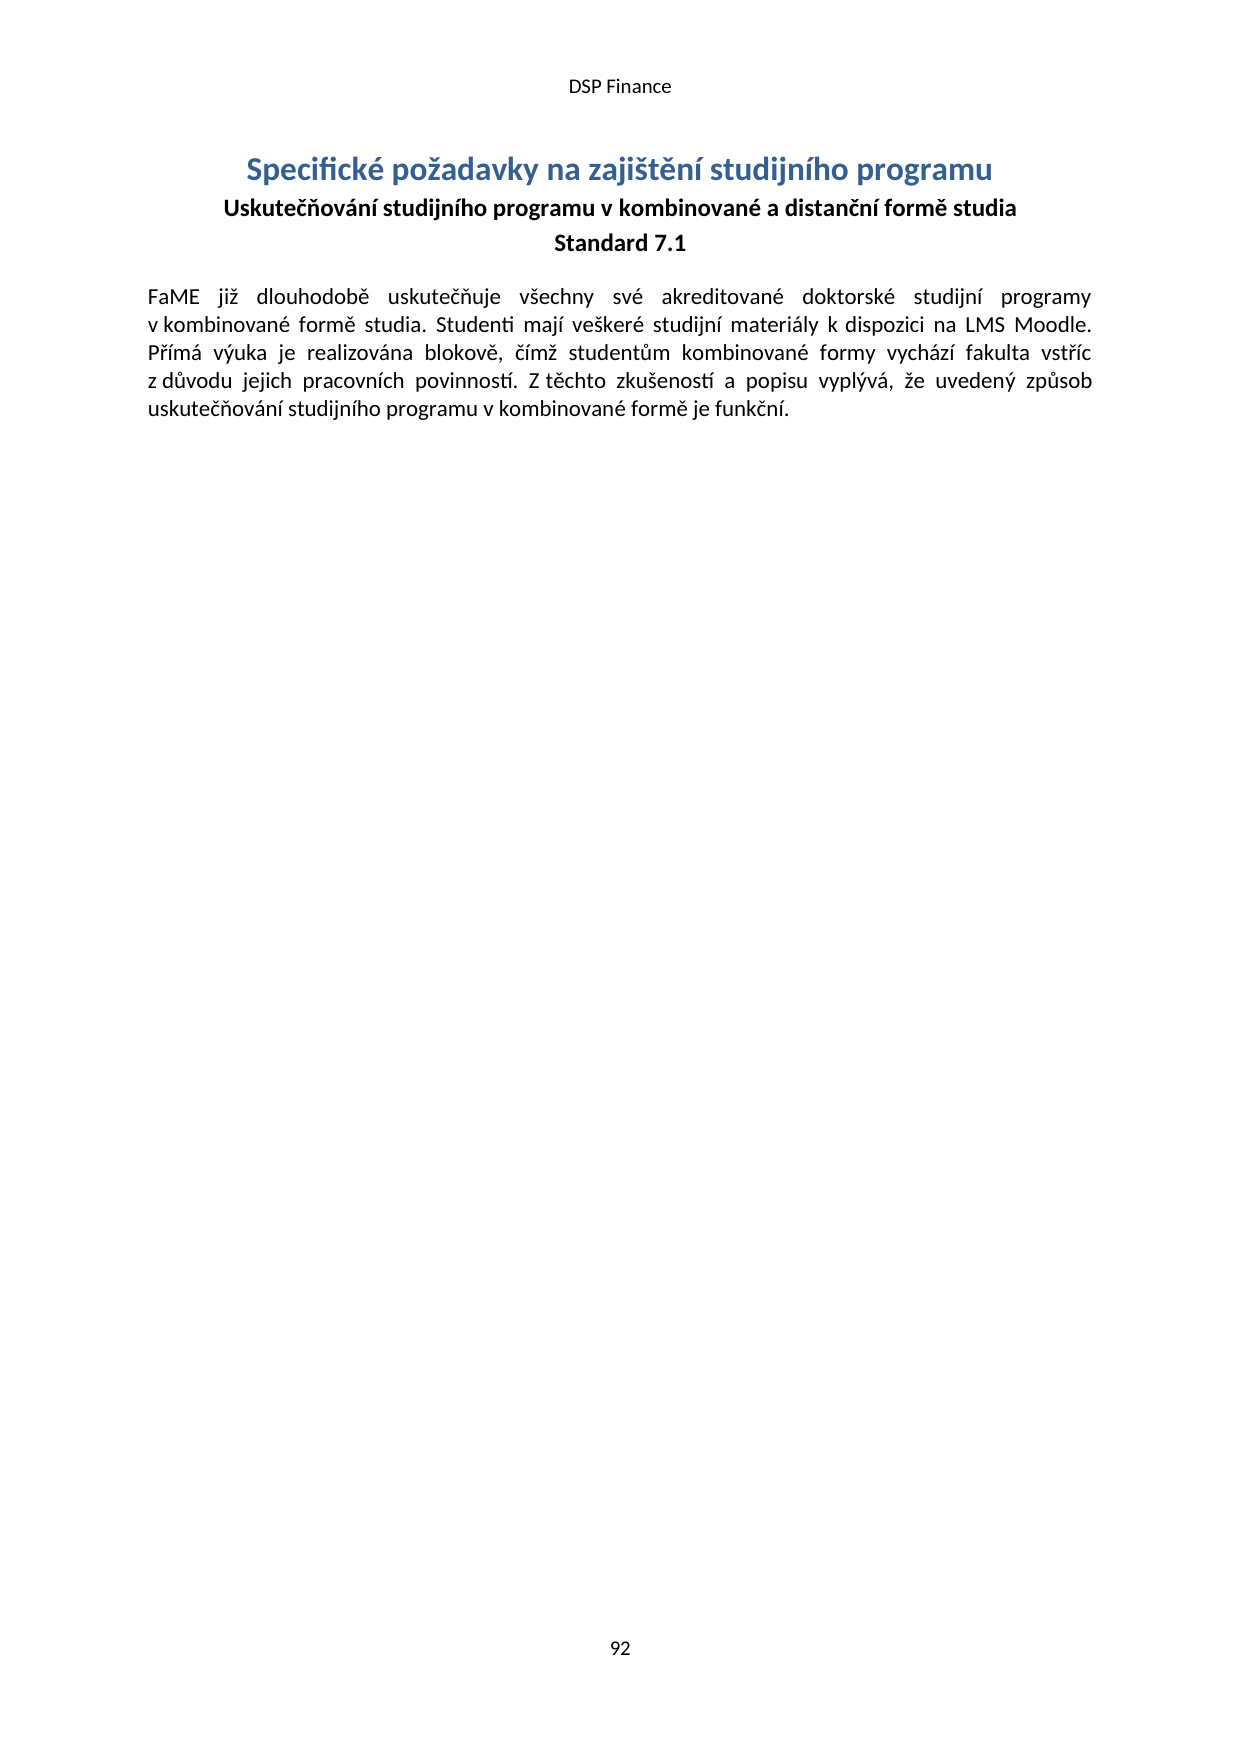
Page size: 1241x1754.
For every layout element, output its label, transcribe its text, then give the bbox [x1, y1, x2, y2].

text FaME již dlouhodobě uskutečňuje všechny své akreditované doktorské studijní programy v kombinované formě studia. Studenti mají veškeré studijní materiály k dispozici na LMS Moodle. Přímá výuka je realizována blokově, čímž studentům kombinované formy vychází fakulta vstříc z důvodu jejich pracovních povinností. Z těchto zkušeností a popisu vyplývá, že uvedený způsob uskutečňování studijního programu v kombinované formě je funkční. [148, 282, 1093, 422]
subtitle Uskutečňování studijního programu v kombinované a distanční formě studia [148, 192, 1093, 223]
subtitle Specifické požadavky na zajištění studijního programu [148, 148, 1093, 188]
subtitle Standard 7.1 [148, 227, 1093, 258]
